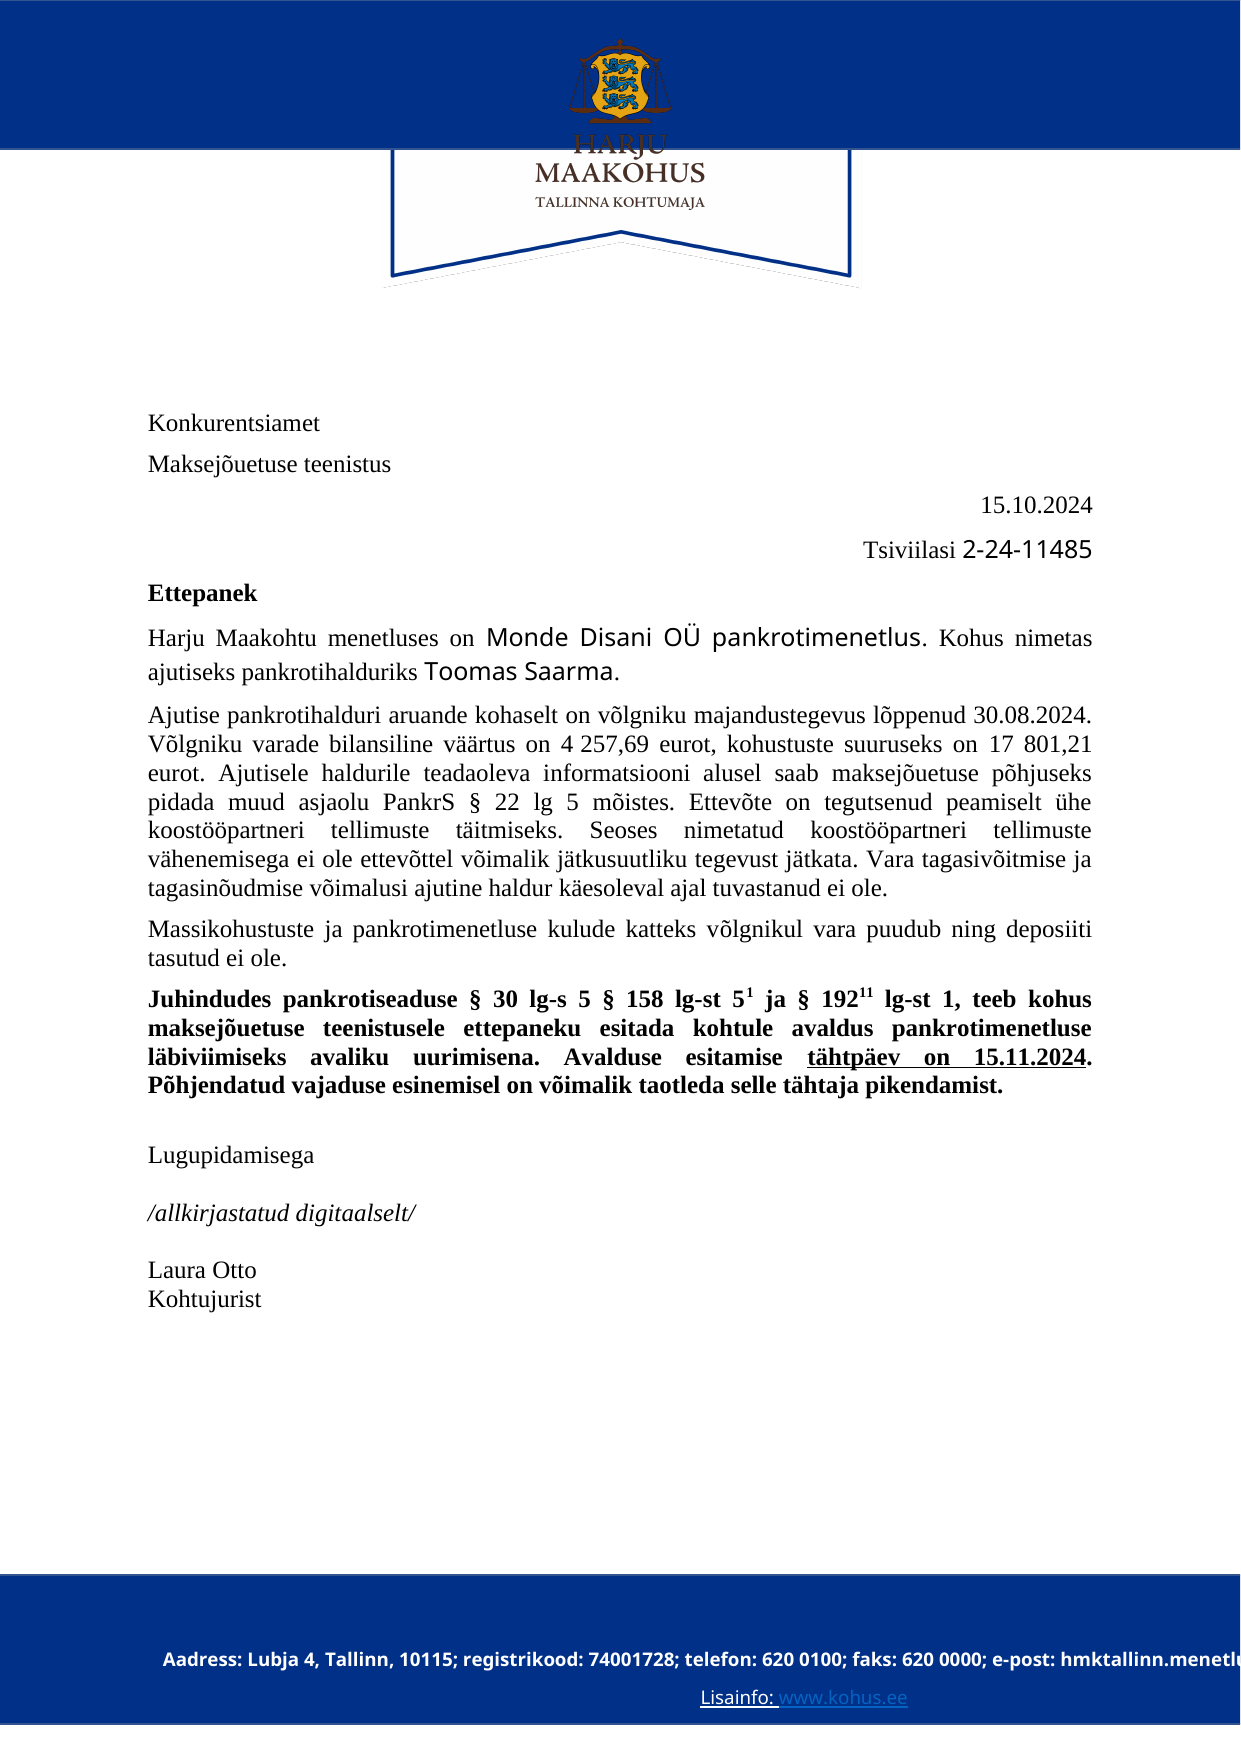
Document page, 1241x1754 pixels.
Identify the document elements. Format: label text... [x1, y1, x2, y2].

text Ajutise pankrotihalduri aruande kohaselt on võlgniku majandustegevus lõppenud 30.08.2024. Võlgniku varade bilansiline väärtus on 4 257,69 eurot, kohustuste suuruseks on 17 801,21 eurot. Ajutisele haldurile teadaoleva informatsiooni alusel saab maksejõuetuse põhjuseks pidada muud asjaolu PankrS § 22 lg 5 mõistes. Ettevõte on tegutsenud peamiselt ühe koostööpartneri tellimuste täitmiseks. Seoses nimetatud koostööpartneri tellimuste vähenemisega ei ole ettevõttel võimalik jätkusuutliku tegevust jätkata. Vara tagasivõitmise ja tagasinõudmise võimalusi ajutine haldur käesoleval ajal tuvastanud ei ole. [148, 700, 1092, 902]
text Lugupidamisega [148, 1140, 1092, 1169]
picture [376, 0, 865, 304]
text Ettepanek [148, 578, 1092, 607]
text Konkurentsiamet [148, 408, 1092, 437]
text Tsiviilasi [148, 532, 1092, 566]
text Harju Maakohtu menetluses on . Kohus nimetas ajutiseks pankrotihalduriks . [148, 620, 1092, 688]
text Laura Otto [148, 1255, 1092, 1284]
text Kohtujurist [148, 1284, 1092, 1313]
text Maksejõuetuse teenistus [148, 449, 1092, 478]
text /allkirjastatud digitaalselt/ [148, 1198, 1092, 1227]
text Juhindudes pankrotiseaduse § 30 lg-s 5 § 158 lg-st 51 ja § 19211 lg-st 1, teeb kohus maksejõuetuse teenistusele ettepaneku esitada kohtule avaldus pankrotimenetluse läbiviimiseks avaliku uurimisena. Avalduse esitamise tähtpäev on 15.11.2024. Põhjendatud vajaduse esinemisel on võimalik taotleda selle tähtaja pikendamist. [148, 984, 1092, 1099]
text Massikohustuste ja pankrotimenetluse kulude katteks võlgnikul vara puudub ning deposiiti tasutud ei ole. [148, 914, 1092, 972]
